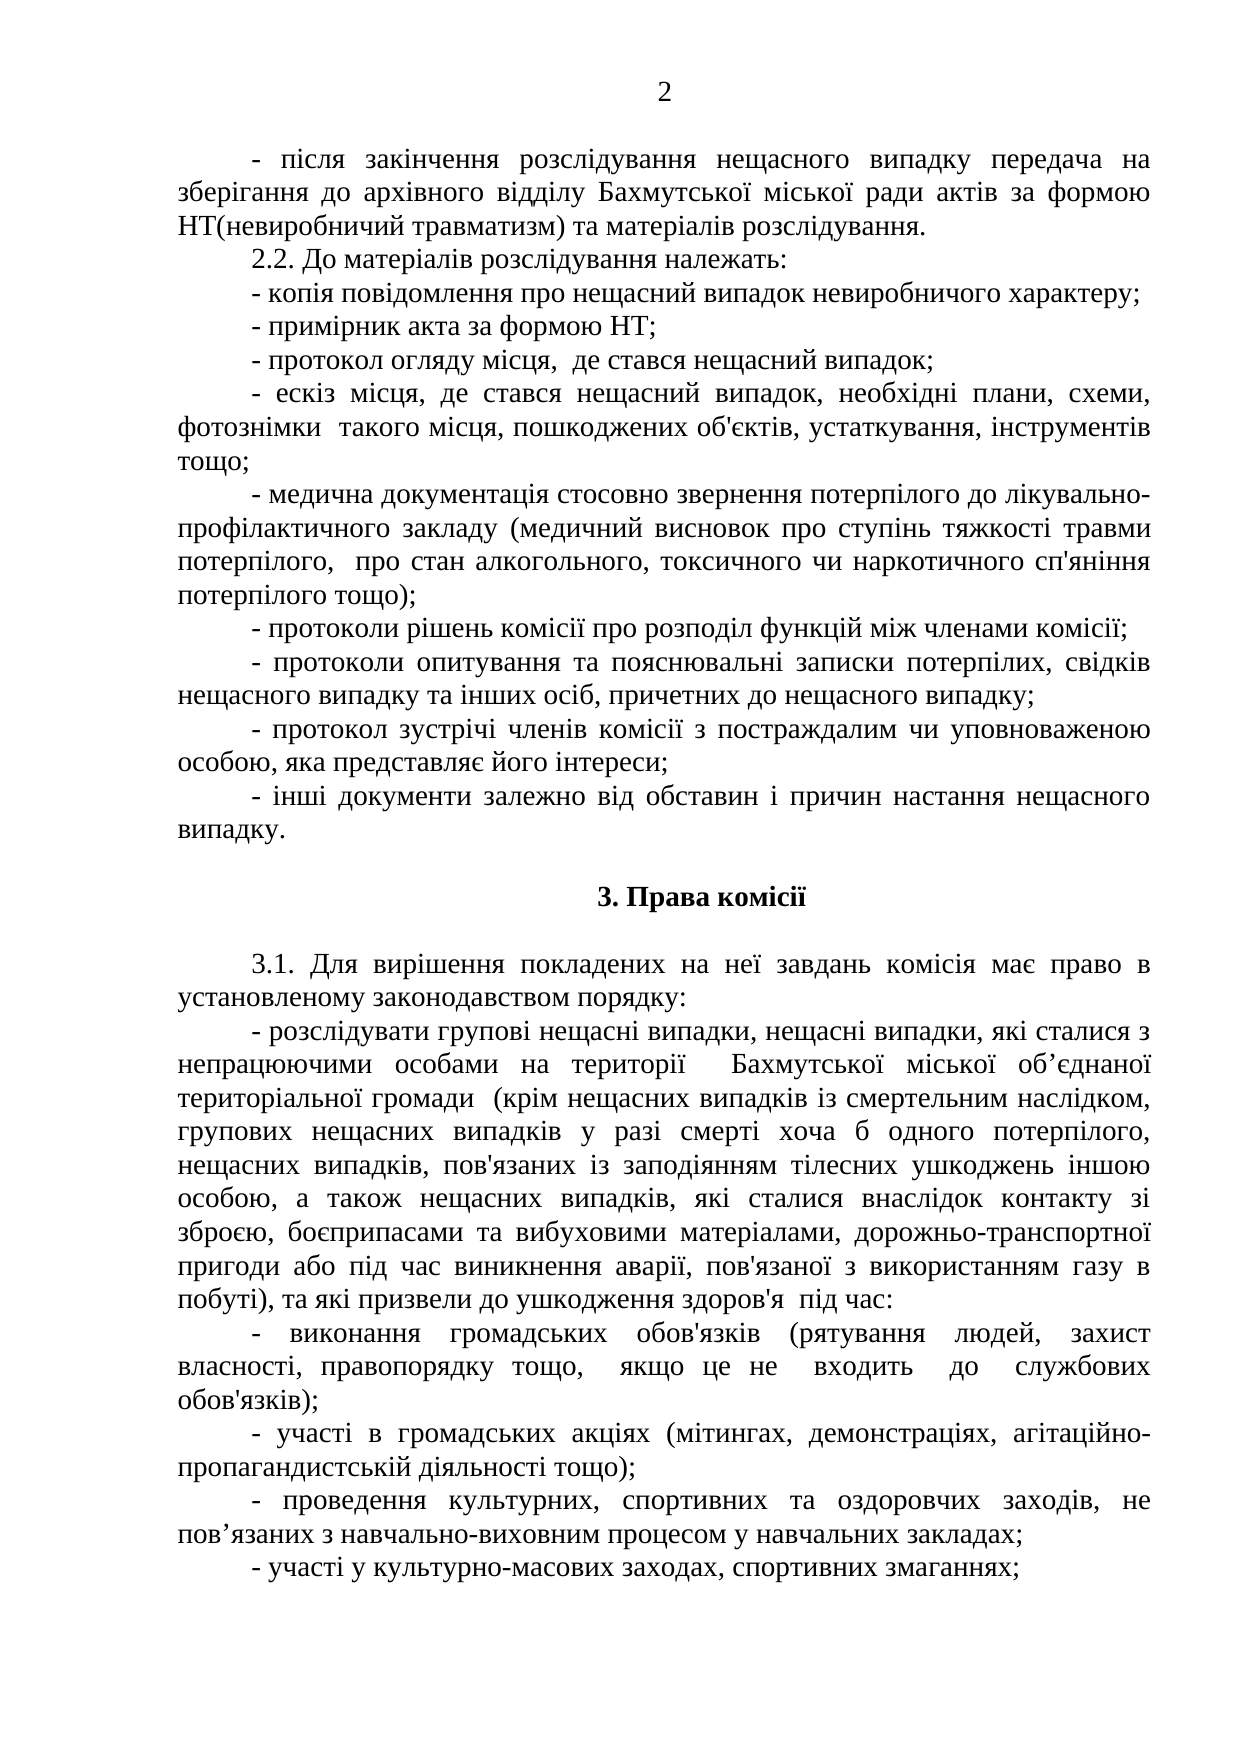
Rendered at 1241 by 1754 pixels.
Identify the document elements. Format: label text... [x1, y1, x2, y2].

text - протоколи опитування та пояснювальні записки потерпілих, свідків нещасного випадку та інших осіб, причетних до нещасного випадку; [177, 644, 1152, 711]
text - участі у культурно-масових заходах, спортивних змаганнях; [177, 1549, 1152, 1583]
text - ескіз місця, де стався нещасний випадок, необхідні плани, схеми, фотознімки такого місця, пошкоджених об'єктів, устаткування, інструментів тощо; [177, 376, 1152, 476]
text - розслідувати групові нещасні випадки, нещасні випадки, які сталися з непрацюючими особами на території Бахмутської міської об’єднаної територіальної громади (крім нещасних випадків із смертельним наслідком, групових нещасних випадків у разі смерті хоча б одного потерпілого, нещасних випадків, пов'язаних із заподіянням тілесних ушкоджень іншою особою, а також нещасних випадків, які сталися внаслідок контакту зі зброєю, боєприпасами та вибуховими матеріалами, дорожньо-транспортної пригоди або під час виникнення аварії, пов'язаної з використанням газу в побуті), та які призвели до ушкодження здоров'я під час: [177, 1013, 1152, 1315]
text - примірник акта за формою НТ; [177, 308, 1152, 342]
text 3.1. Для вирішення покладених на неї завдань комісія має право в установленому законодавством порядку: [177, 946, 1152, 1013]
text - інші документи залежно від обставин і причин настання нещасного випадку. [177, 778, 1152, 845]
text - проведення культурних, спортивних та оздоровчих заходів, не пов’язаних з навчально-виховним процесом у навчальних закладах; [177, 1482, 1152, 1549]
text - протокол огляду місця, де стався нещасний випадок; [177, 342, 1152, 376]
text - участі в громадських акціях (мітингах, демонстраціях, агітаційно-пропагандистській діяльності тощо); [177, 1415, 1152, 1482]
text - протоколи рішень комісії про розподіл функцій між членами комісії; [177, 610, 1152, 644]
text - медична документація стосовно звернення потерпілого до лікувально-профілактичного закладу (медичний висновок про ступінь тяжкості травми потерпілого, про стан алкогольного, токсичного чи наркотичного сп'яніння потерпілого тощо); [177, 476, 1152, 610]
text - копія повідомлення про нещасний випадок невиробничого характеру; [177, 275, 1152, 308]
text - протокол зустрічі членів комісії з постраждалим чи уповноваженою особою, яка представляє його інтереси; [177, 711, 1152, 778]
text 2.2. До матеріалів розслідування належать: [177, 241, 1152, 275]
text - виконання громадських обов'язків (рятування людей, захист власності, правопорядку тощо, якщо це не входить до службових обов'язків); [177, 1315, 1152, 1415]
text 3. Права комісії [177, 879, 1152, 912]
text - після закінчення розслідування нещасного випадку передача на зберігання до архівного відділу Бахмутської міської ради актів за формою НТ(невиробничий травматизм) та матеріалів розслідування. [177, 141, 1152, 241]
